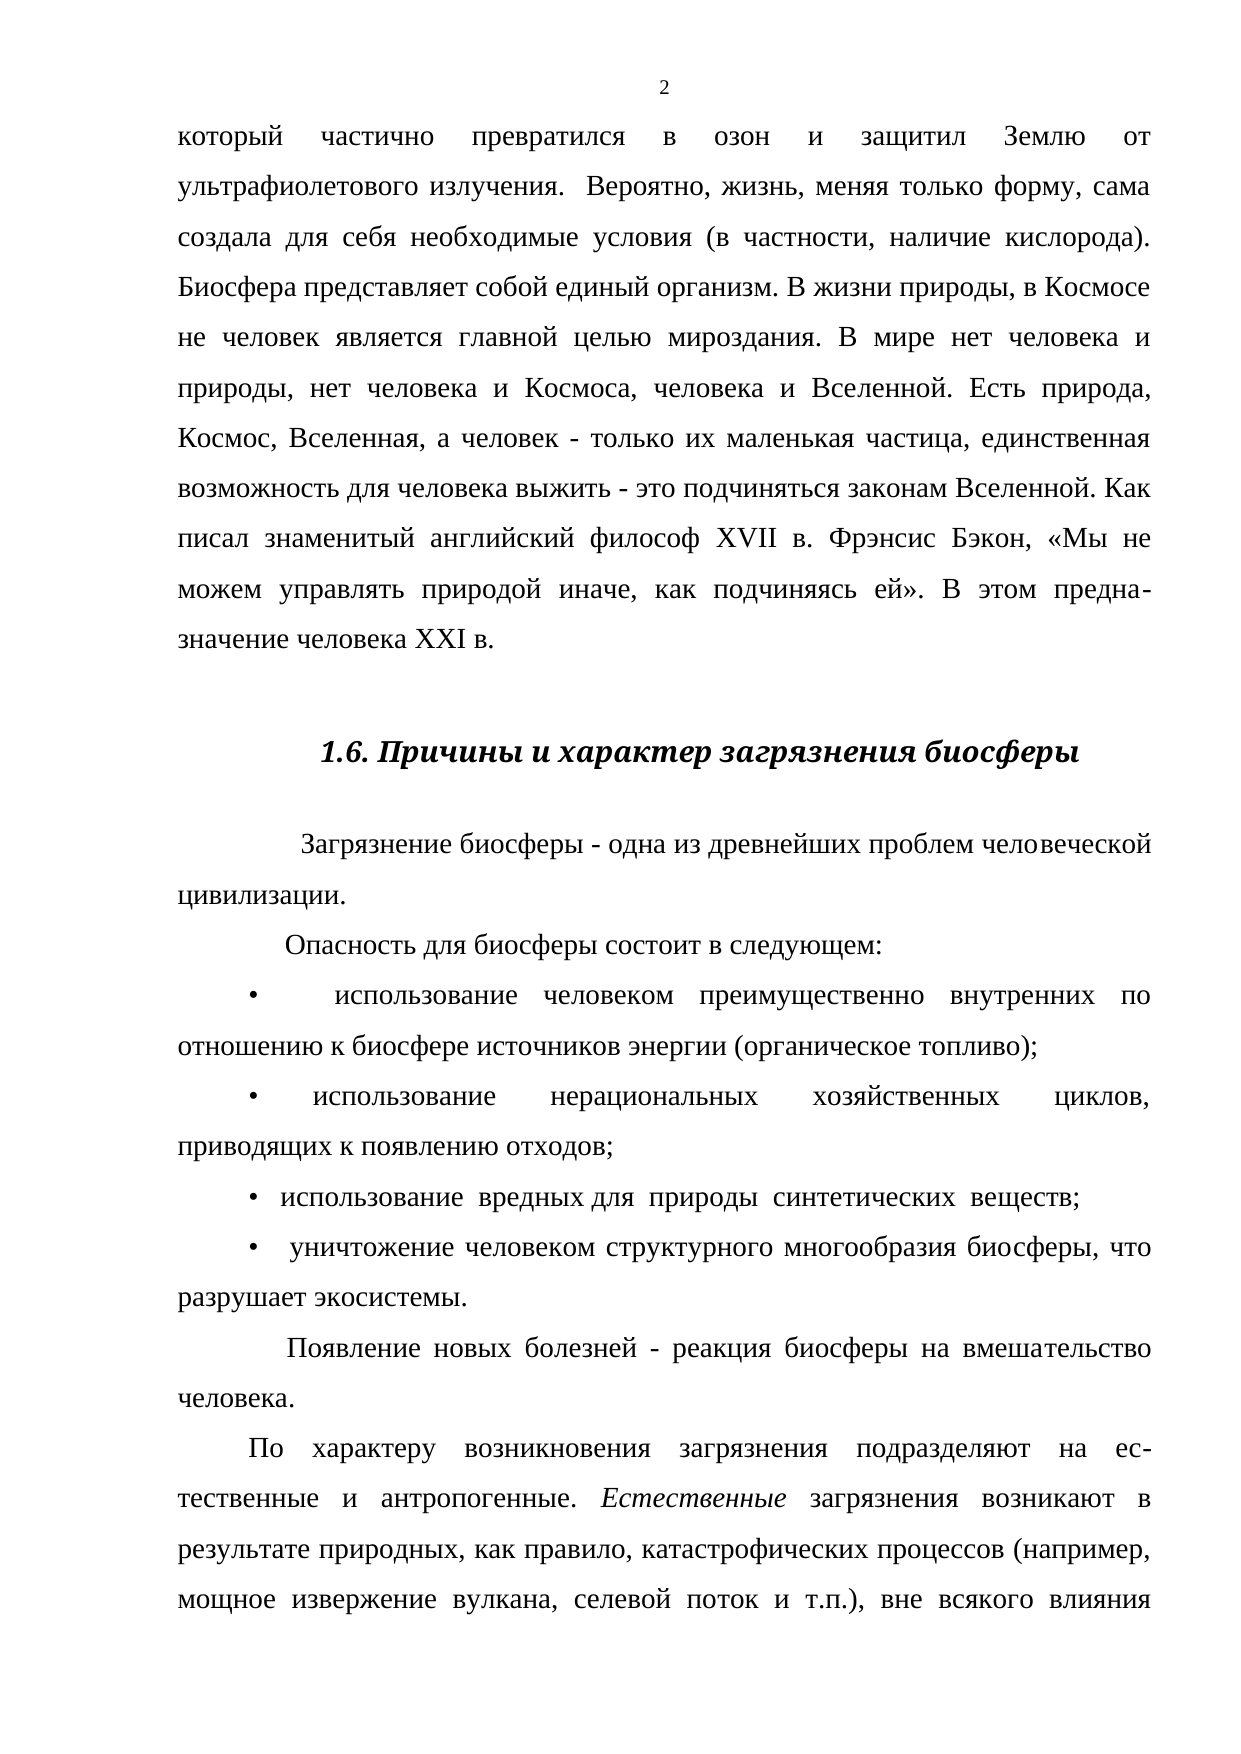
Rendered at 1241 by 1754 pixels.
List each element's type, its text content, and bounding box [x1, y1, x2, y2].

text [177, 118, 1152, 655]
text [177, 1430, 1152, 1615]
text • использование вредных для природы синтетических веществ; [177, 1179, 1152, 1212]
text • использование нерациональных хозяйственных циклов, приводящих к появлению отходов; [177, 1078, 1152, 1162]
text Опасность для биосферы состоит в следующем: [177, 927, 1152, 961]
text Появление новых болезней - реакция биосферы на вмешательство человека. [177, 1330, 1152, 1413]
text Загрязнение биосферы - одна из древнейших проблем человеческой цивилизации. [177, 827, 1152, 910]
text 1.6. Причины и характер загрязнения биосферы [177, 731, 1152, 771]
text • уничтожение человеком структурного многообразия биосферы, что разрушает экосистемы. [177, 1229, 1152, 1313]
text • использование человеком преимущественно внутренних по отношению к биосфере источников энергии (органическое топливо); [177, 977, 1152, 1061]
